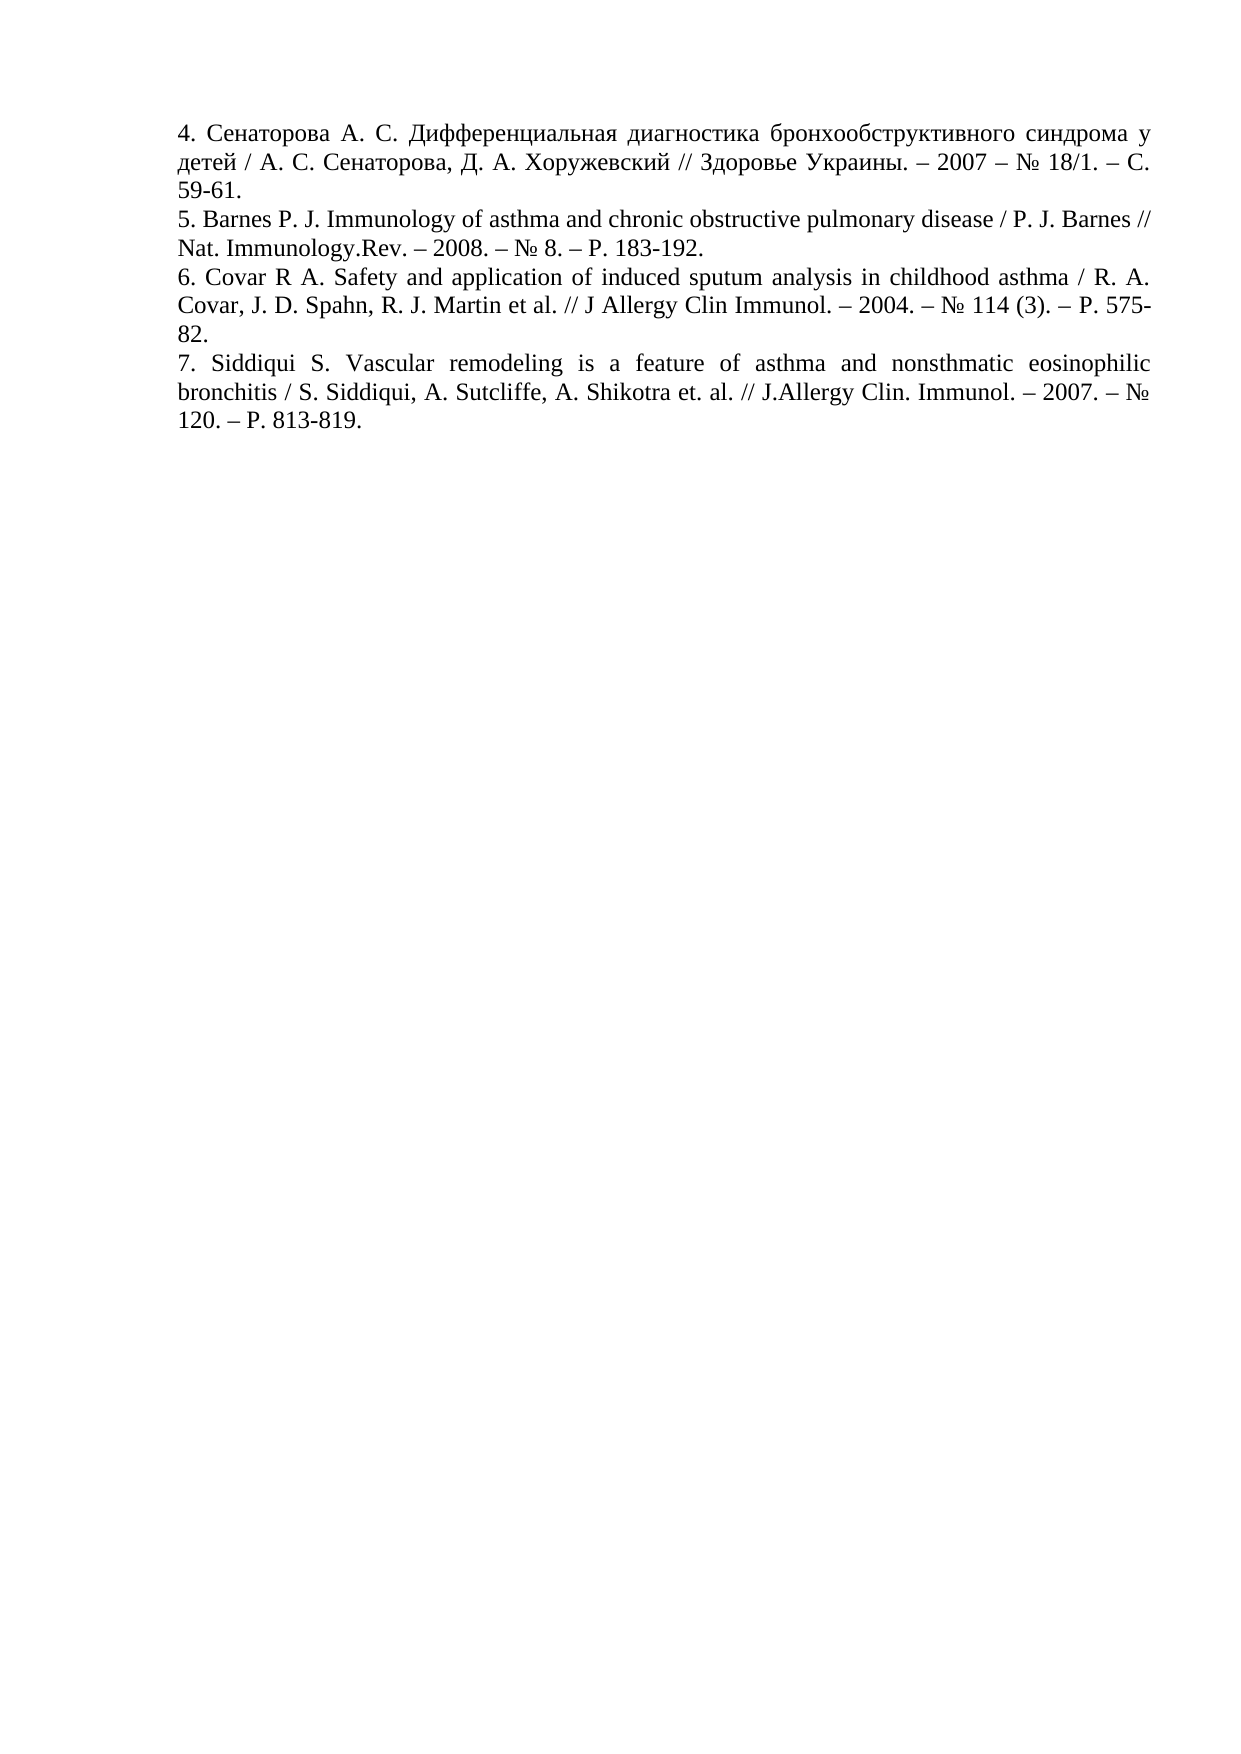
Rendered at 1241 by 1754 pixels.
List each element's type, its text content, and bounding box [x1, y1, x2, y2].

text 7. Siddiqui S. Vascular remodeling is a feature of asthma and nonsthmatic eosinophilic bronchitis / S. Siddiqui, A. Sutcliffe, A. Shikotra et. al. // J.Allergy Clin. Immunol. – 2007. – № 120. – Р. 813-819. [177, 348, 1152, 434]
text 4. Сенаторова А. С. Дифференциальная диагностика бронхообструктивного синдрома у детей / А. С. Сенаторова, Д. А. Хоружевский // Здоровье Украины. – 2007 – № 18/1. – С. 59-61. [177, 118, 1152, 204]
text 5. Barnes P. J. Immunology of asthma and chronic obstructive pulmonary disease / P. J. Barnes // Nat. Immunology.Rev. – 2008. – № 8. – Р. 183-192. [177, 204, 1152, 262]
text 6. Covar R A. Safety and application of induced sputum analysis in childhood asthma / R. A. Covar, J. D. Spahn, R. J. Martin et al. // J Allergy Clin Immunol. – 2004. – № 114 (3). – Р. 575-82. [177, 262, 1152, 348]
